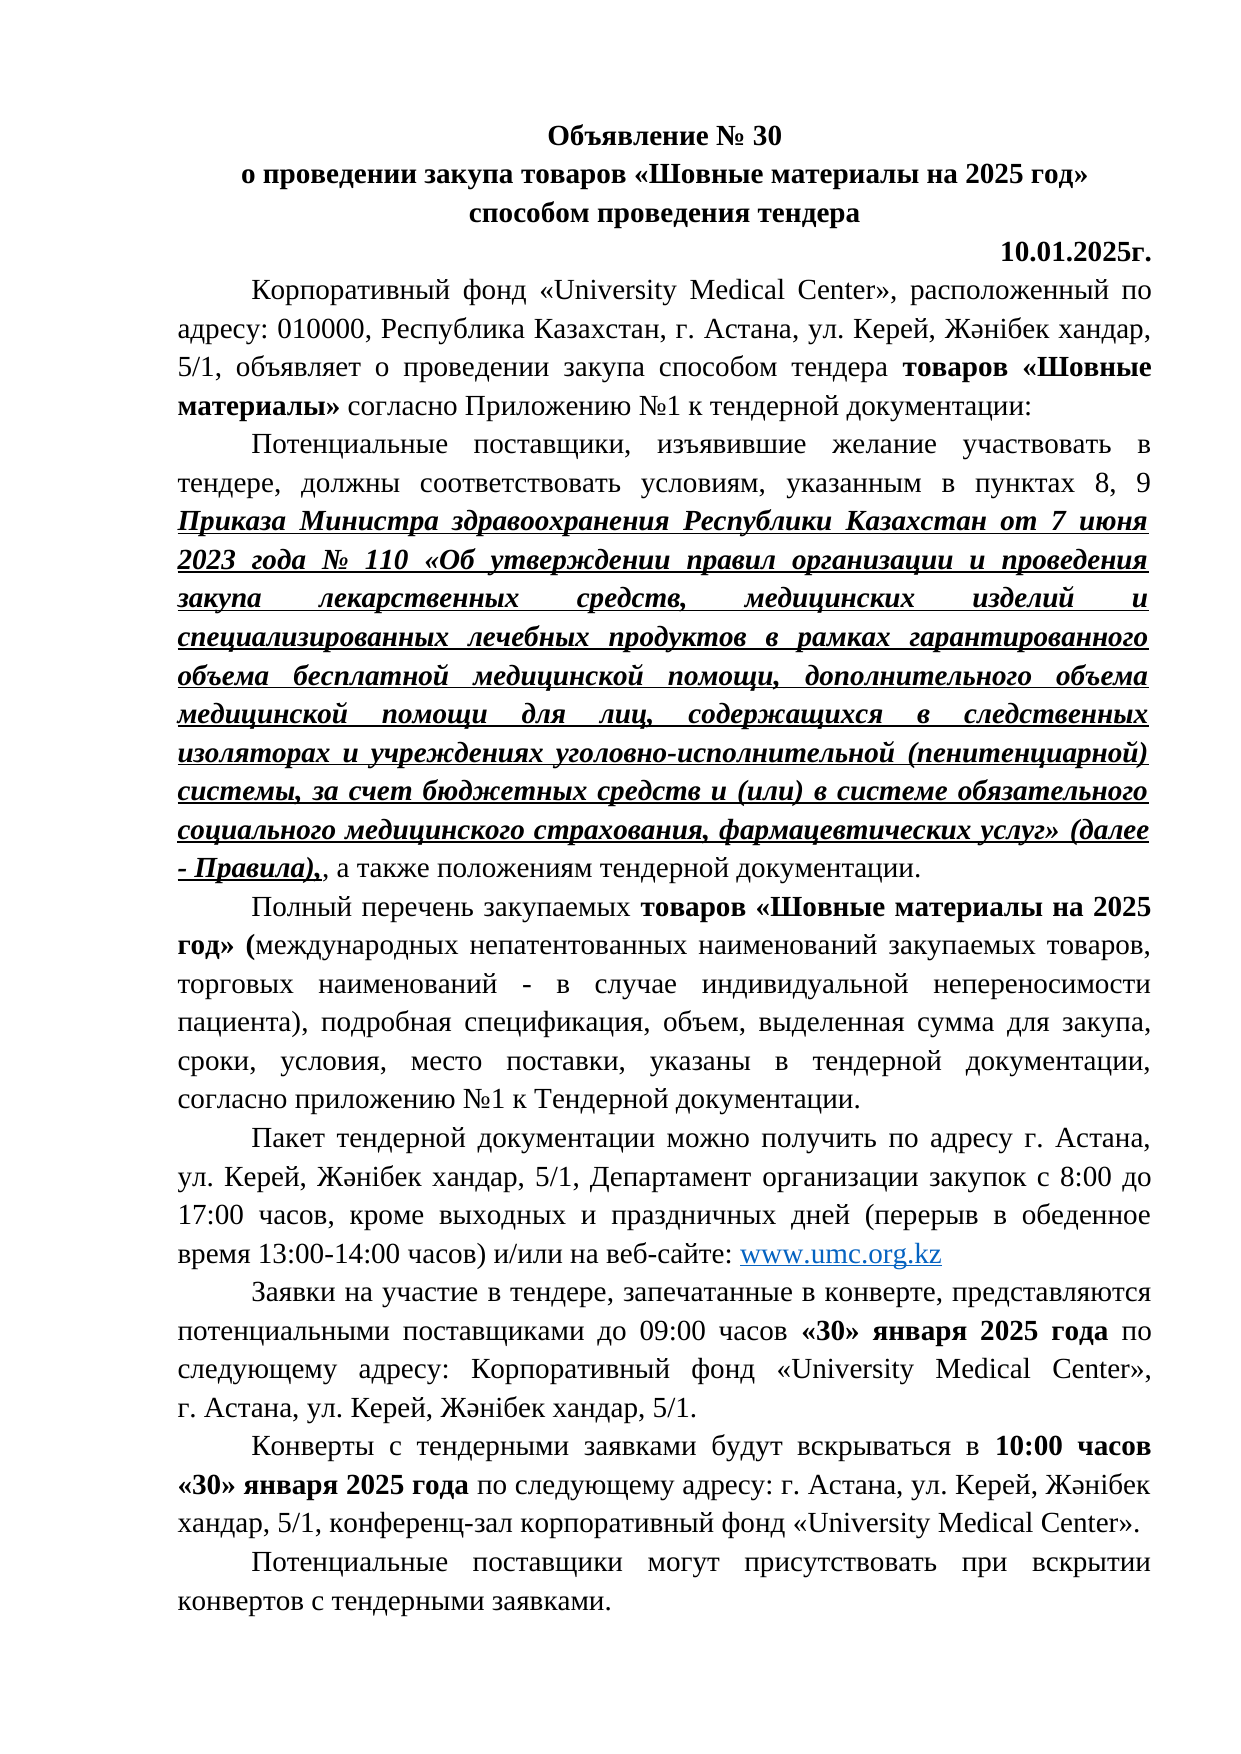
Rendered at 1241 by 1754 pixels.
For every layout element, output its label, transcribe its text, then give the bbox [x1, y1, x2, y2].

text 10.01.2025г. [177, 234, 1152, 267]
text Конверты с тендерными заявками будут вскрываться в 10:00 часов «30» января 2025 года по следующему адресу: г. Астана, ул. Керей, Жәнібек хандар, 5/1, конференц-зал корпоративный фонд «University Medical Center». [177, 1428, 1152, 1539]
text Корпоративный фонд «University Medical Center», расположенный по адресу: 010000, Республика Казахстан, г. Астана, ул. Керей, Жәнібек хандар, 5/1, объявляет о проведении закупа способом тендера товаров «Шовные материалы» согласно Приложению №1 к тендерной документации: [177, 272, 1152, 421]
text Пакет тендерной документации можно получить по адресу г. Астана, ул. Керей, Жәнібек хандар, 5/1, Департамент организации закупок с 8:00 до 17:00 часов, кроме выходных и праздничных дней (перерыв в обеденное время 13:00-14:00 часов) и/или на веб-сайте: www.umc.org.kz [177, 1120, 1152, 1269]
text о проведении закупа товаров «Шовные материалы на 2025 год» способом проведения тендера [177, 157, 1152, 229]
text Объявление № 30 [177, 118, 1152, 152]
text Полный перечень закупаемых товаров «Шовные материалы на 2025 год» (международных непатентованных наименований закупаемых товаров, торговых наименований - в случае индивидуальной непереносимости пациента), подробная спецификация, объем, выделенная сумма для закупа, сроки, условия, место поставки, указаны в тендерной документации, согласно приложению №1 к Тендерной документации. [177, 889, 1152, 1115]
text Потенциальные поставщики могут присутствовать при вскрытии конвертов с тендерными заявками. [177, 1544, 1152, 1616]
text Потенциальные поставщики, изъявившие желание участвовать в тендере, должны соответствовать условиям, указанным в пунктах 8, 9 Приказа Министра здравоохранения Республики Казахстан от 7 июня 2023 года № 110 «Об утверждении правил организации и проведения закупа лекарственных средств, медицинских изделий и специализированных лечебных продуктов в рамках гарантированного объема бесплатной медицинской помощи, дополнительного объема медицинской помощи для лиц, содержащихся в следственных изоляторах и учреждениях уголовно-исполнительной (пенитенциарной) системы, за счет бюджетных средств и (или) в системе обязательного социального медицинского страхования, фармацевтических услуг» (далее - Правила),, а также положениям тендерной документации. [177, 426, 1152, 884]
text Заявки на участие в тендере, запечатанные в конверте, представляются потенциальными поставщиками до 09:00 часов «30» января 2025 года по следующему адресу: Корпоративный фонд «University Medical Center», г. Астана, ул. Керей, Жәнібек хандар, 5/1. [177, 1274, 1152, 1423]
